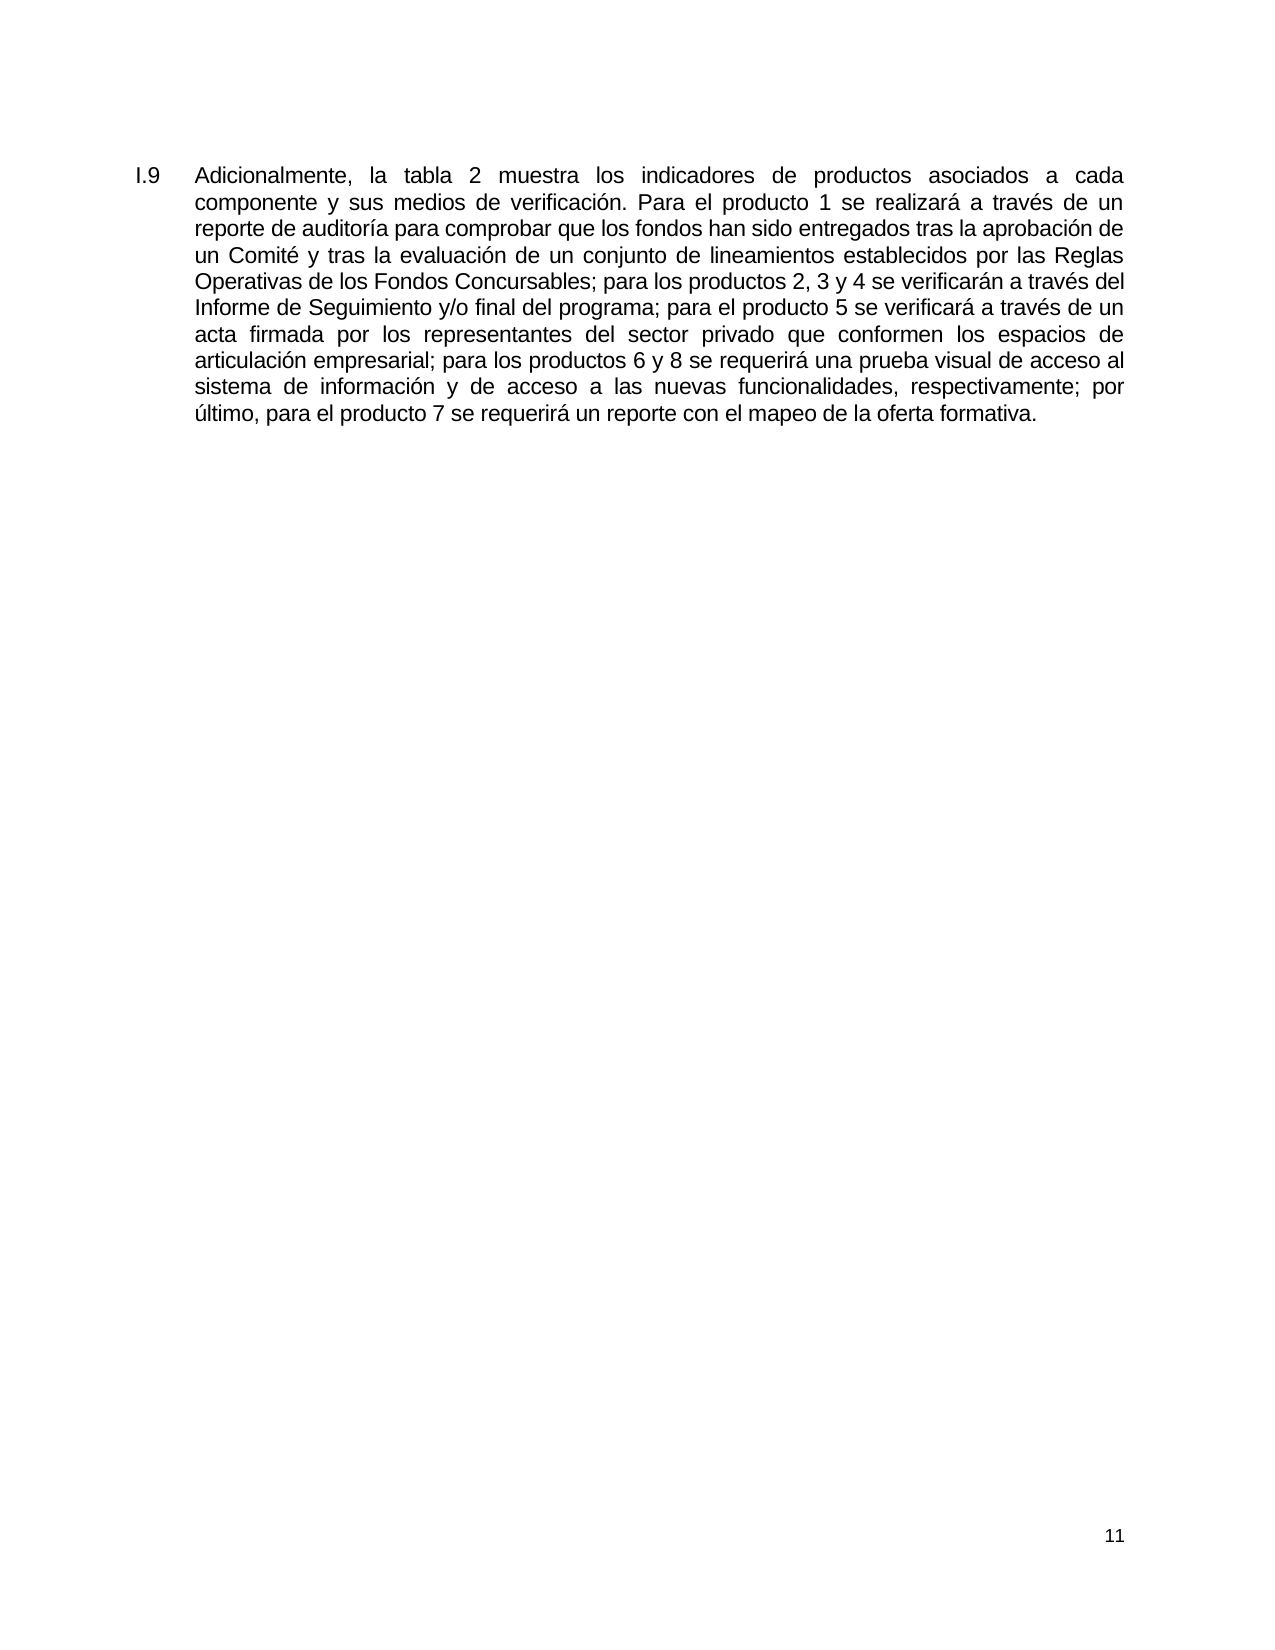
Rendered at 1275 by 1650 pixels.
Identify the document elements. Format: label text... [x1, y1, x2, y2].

text Adicionalmente, la tabla 2 muestra los indicadores de productos asociados a cada componente y sus medios de verificación. Para el producto 1 se realizará a través de un reporte de auditoría para comprobar que los fondos han sido entregados tras la aprobación de un Comité y tras la evaluación de un conjunto de lineamientos establecidos por las Reglas Operativas de los Fondos Concursables; para los productos 2, 3 y 4 se verificarán a través del Informe de Seguimiento y/o final del programa; para el producto 5 se verificará a través de un acta firmada por los representantes del sector privado que conformen los espacios de articulación empresarial; para los productos 6 y 8 se requerirá una prueba visual de acceso al sistema de información y de acceso a las nuevas funcionalidades, respectivamente; por último, para el producto 7 se requerirá un reporte con el mapeo de la oferta formativa. [135, 162, 1125, 426]
